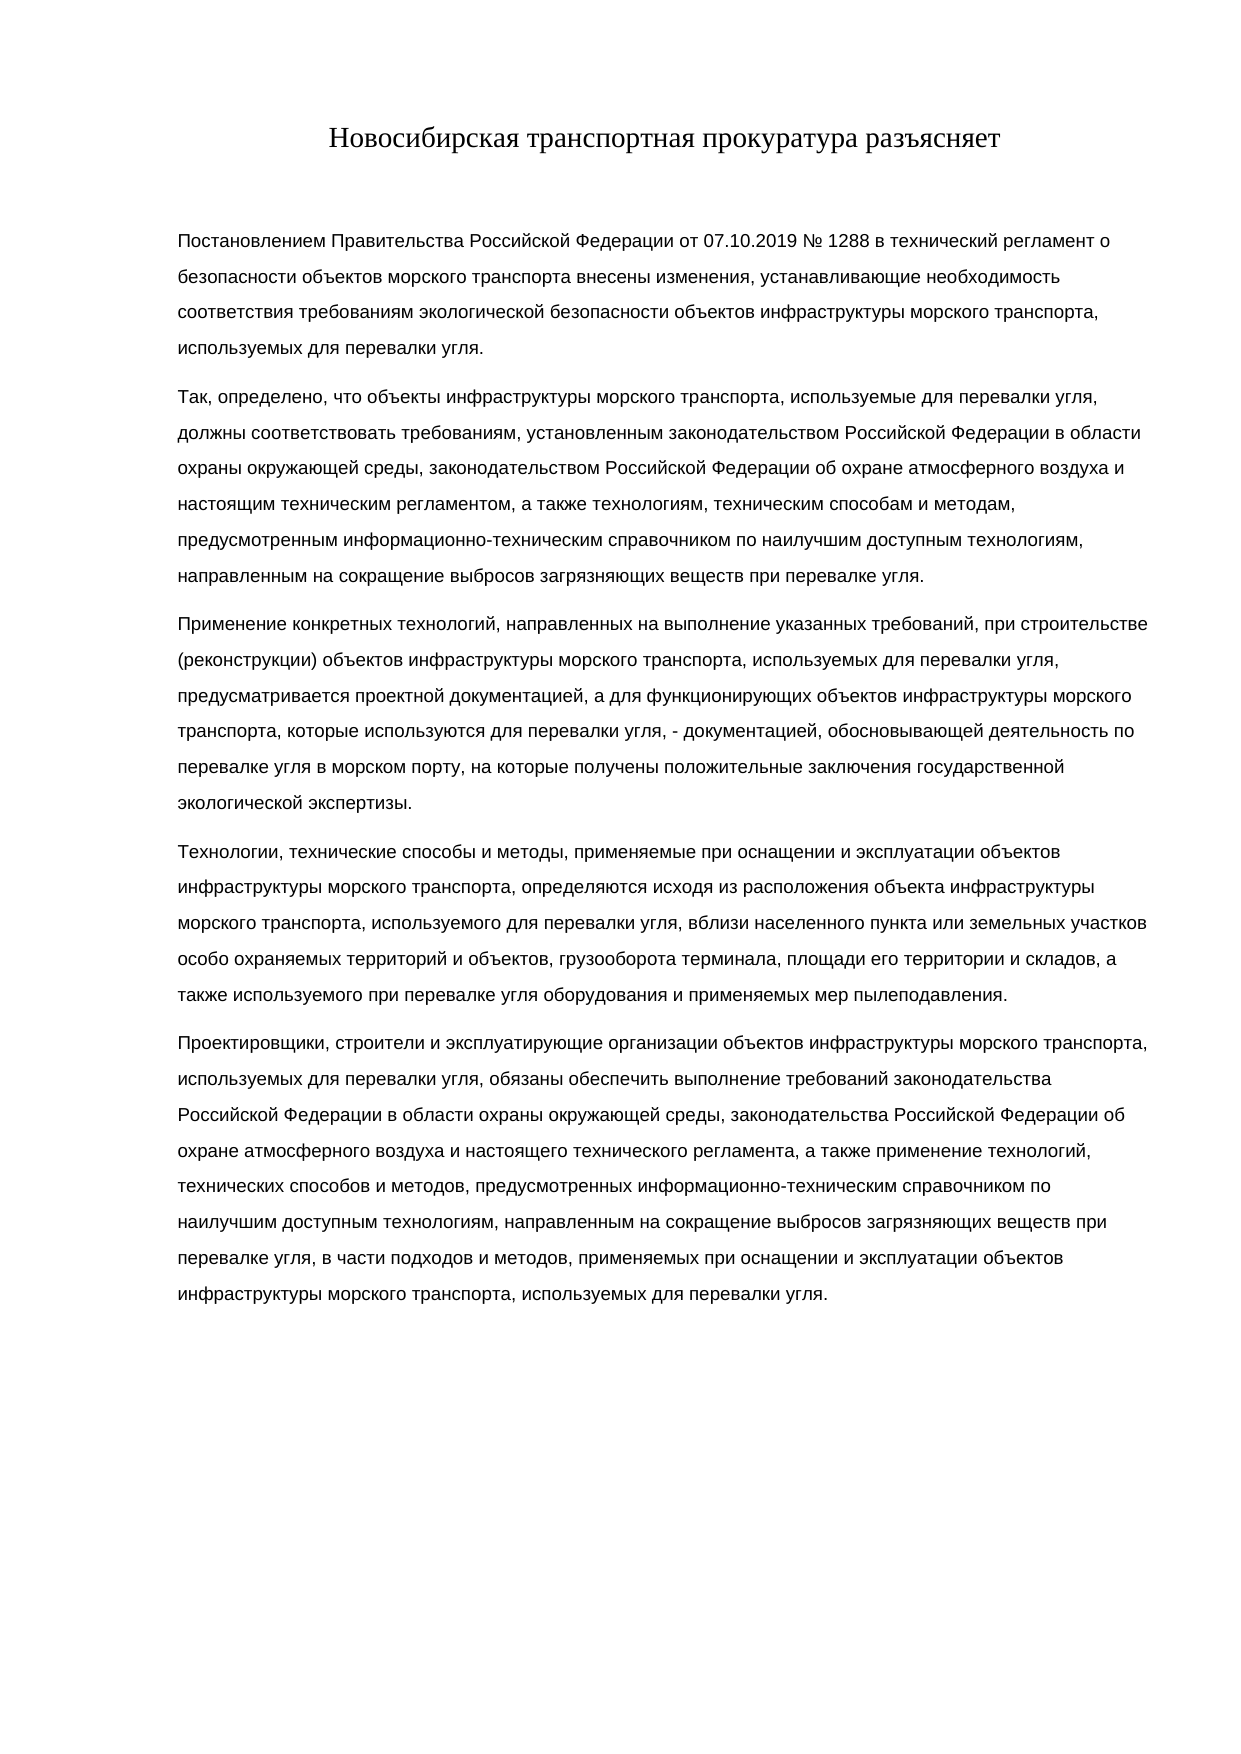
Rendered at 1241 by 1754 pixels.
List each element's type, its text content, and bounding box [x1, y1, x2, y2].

text Применение конкретных технологий, направленных на выполнение указанных требований, при строительстве (реконструкции) объектов инфраструктуры морского транспорта, используемых для перевалки угля, предусматривается проектной документацией, а для функционирующих объектов инфраструктуры морского транспорта, которые используются для перевалки угля, - документацией, обосновывающей деятельность по перевалке угля в морском порту, на которые получены положительные заключения государственной экологической экспертизы. [177, 599, 1152, 813]
text Технологии, технические способы и методы, применяемые при оснащении и эксплуатации объектов инфраструктуры морского транспорта, определяются исходя из расположения объекта инфраструктуры морского транспорта, используемого для перевалки угля, вблизи населенного пункта или земельных участков особо охраняемых территорий и объектов, грузооборота терминала, площади его территории и складов, а также используемого при перевалке угля оборудования и применяемых мер пылеподавления. [177, 826, 1152, 1005]
text Так, определено, что объекты инфраструктуры морского транспорта, используемые для перевалки угля, должны соответствовать требованиям, установленным законодательством Российской Федерации в области охраны окружающей среды, законодательством Российской Федерации об охране атмосферного воздуха и настоящим техническим регламентом, а также технологиям, техническим способам и методам, предусмотренным информационно-техническим справочником по наилучшим доступным технологиям, направленным на сокращение выбросов загрязняющих веществ при перевалке угля. [177, 372, 1152, 586]
text Новосибирская транспортная прокуратура разъясняет [177, 118, 1152, 154]
text Проектировщики, строители и эксплуатирующие организации объектов инфраструктуры морского транспорта, используемых для перевалки угля, обязаны обеспечить выполнение требований законодательства Российской Федерации в области охраны окружающей среды, законодательства Российской Федерации об охране атмосферного воздуха и настоящего технического регламента, а также применение технологий, технических способов и методов, предусмотренных информационно-техническим справочником по наилучшим доступным технологиям, направленным на сокращение выбросов загрязняющих веществ при перевалке угля, в части подходов и методов, применяемых при оснащении и эксплуатации объектов инфраструктуры морского транспорта, используемых для перевалки угля. [177, 1018, 1152, 1304]
text Постановлением Правительства Российской Федерации от 07.10.2019 № 1288 в технический регламент о безопасности объектов морского транспорта внесены изменения, устанавливающие необходимость соответствия требованиям экологической безопасности объектов инфраструктуры морского транспорта, используемых для перевалки угля. [177, 216, 1152, 358]
